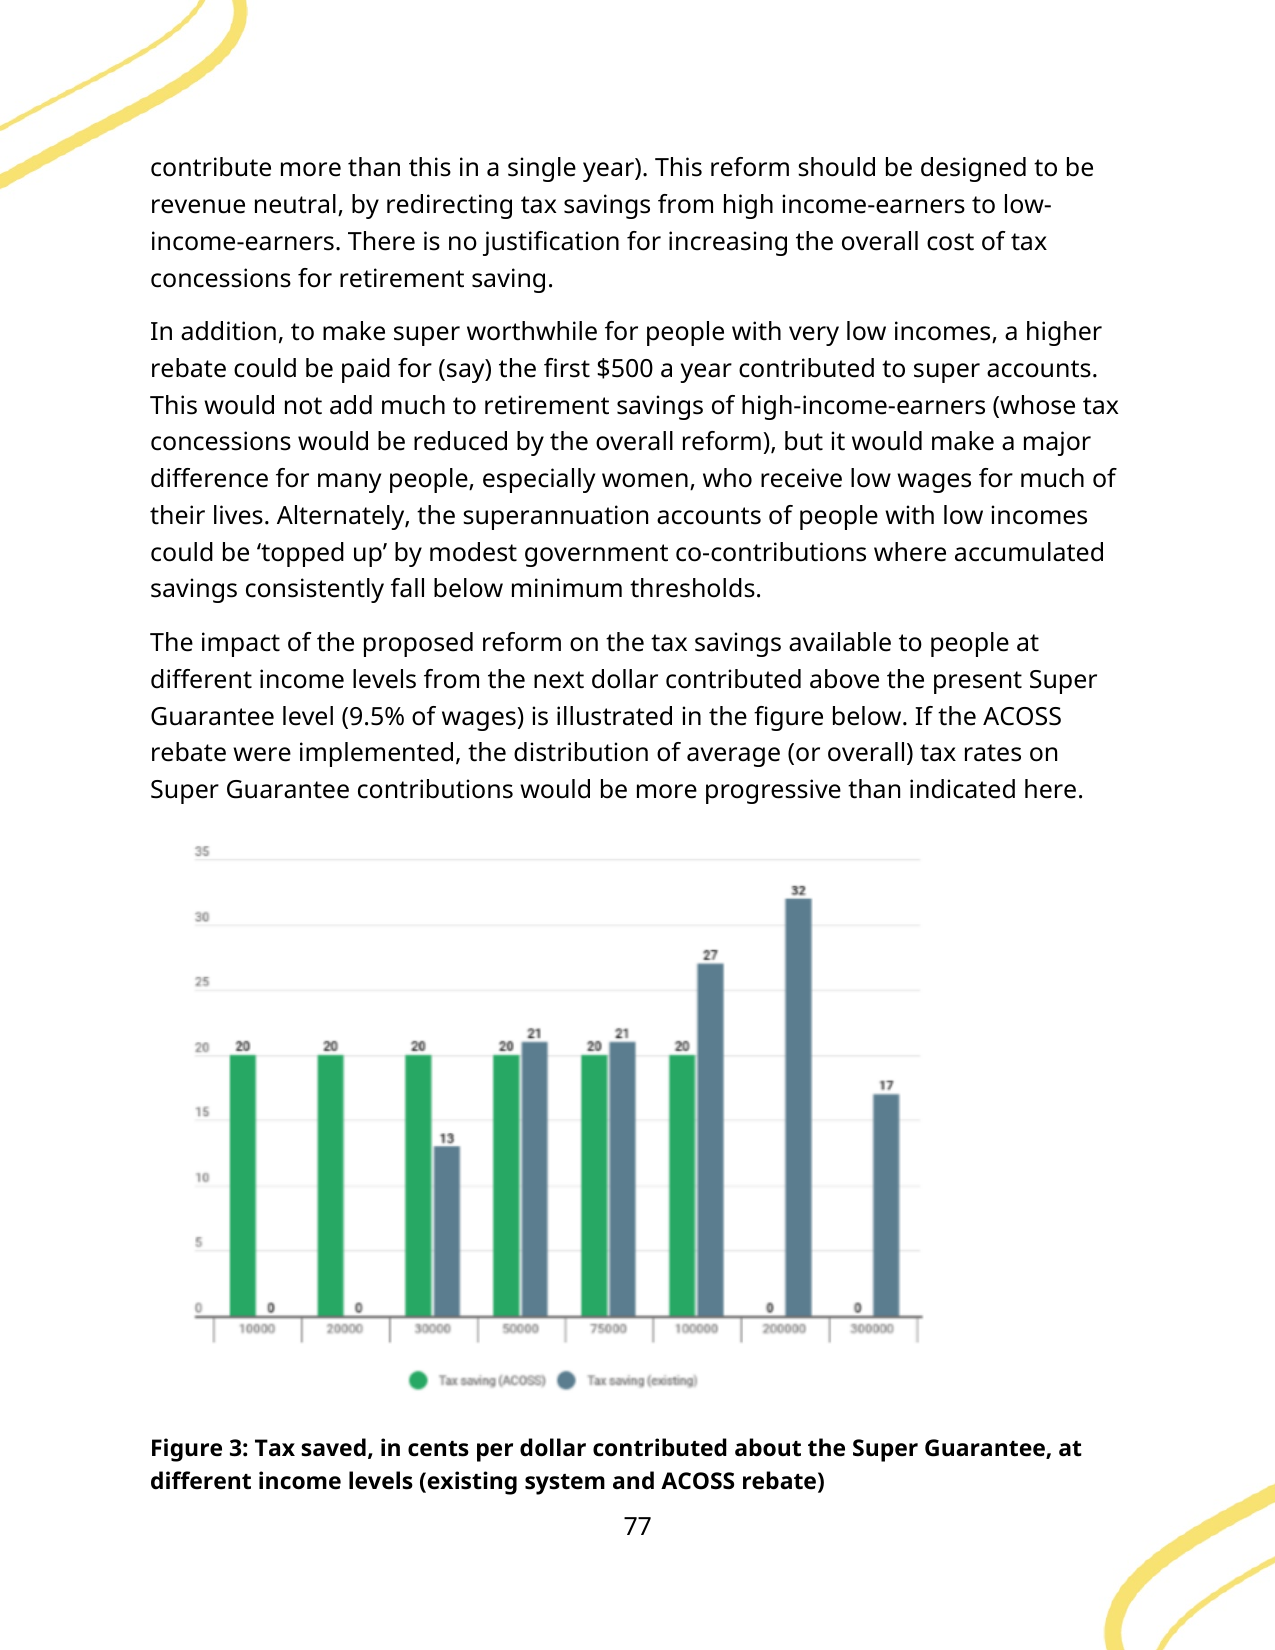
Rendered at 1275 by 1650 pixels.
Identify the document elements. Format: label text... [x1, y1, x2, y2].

text Figure 3: Tax saved, in cents per dollar contributed about the Super Guarantee, at different income levels (existing system and ACOSS rebate) [150, 1431, 1125, 1496]
text The impact of the proposed reform on the tax savings available to people at different income levels from the next dollar contributed above the present Super Guarantee level (9.5% of wages) is illustrated in the figure below. If the ACOSS rebate were implemented, the distribution of average (or overall) tax rates on Super Guarantee contributions would be more progressive than indicated here. [150, 624, 1125, 806]
text In addition, to make super worthwhile for people with very low incomes, a higher rebate could be paid for (say) the first $500 a year contributed to super accounts. This would not add much to retirement savings of high-income-earners (whose tax concessions would be reduced by the overall reform), but it would make a major difference for many people, especially women, who receive low wages for much of their lives. Alternately, the superannuation accounts of people with low incomes could be ‘topped up’ by modest government co-contributions where accumulated savings consistently fall below minimum thresholds. [150, 314, 1125, 605]
picture [0, 0, 1275, 1650]
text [150, 150, 1125, 294]
